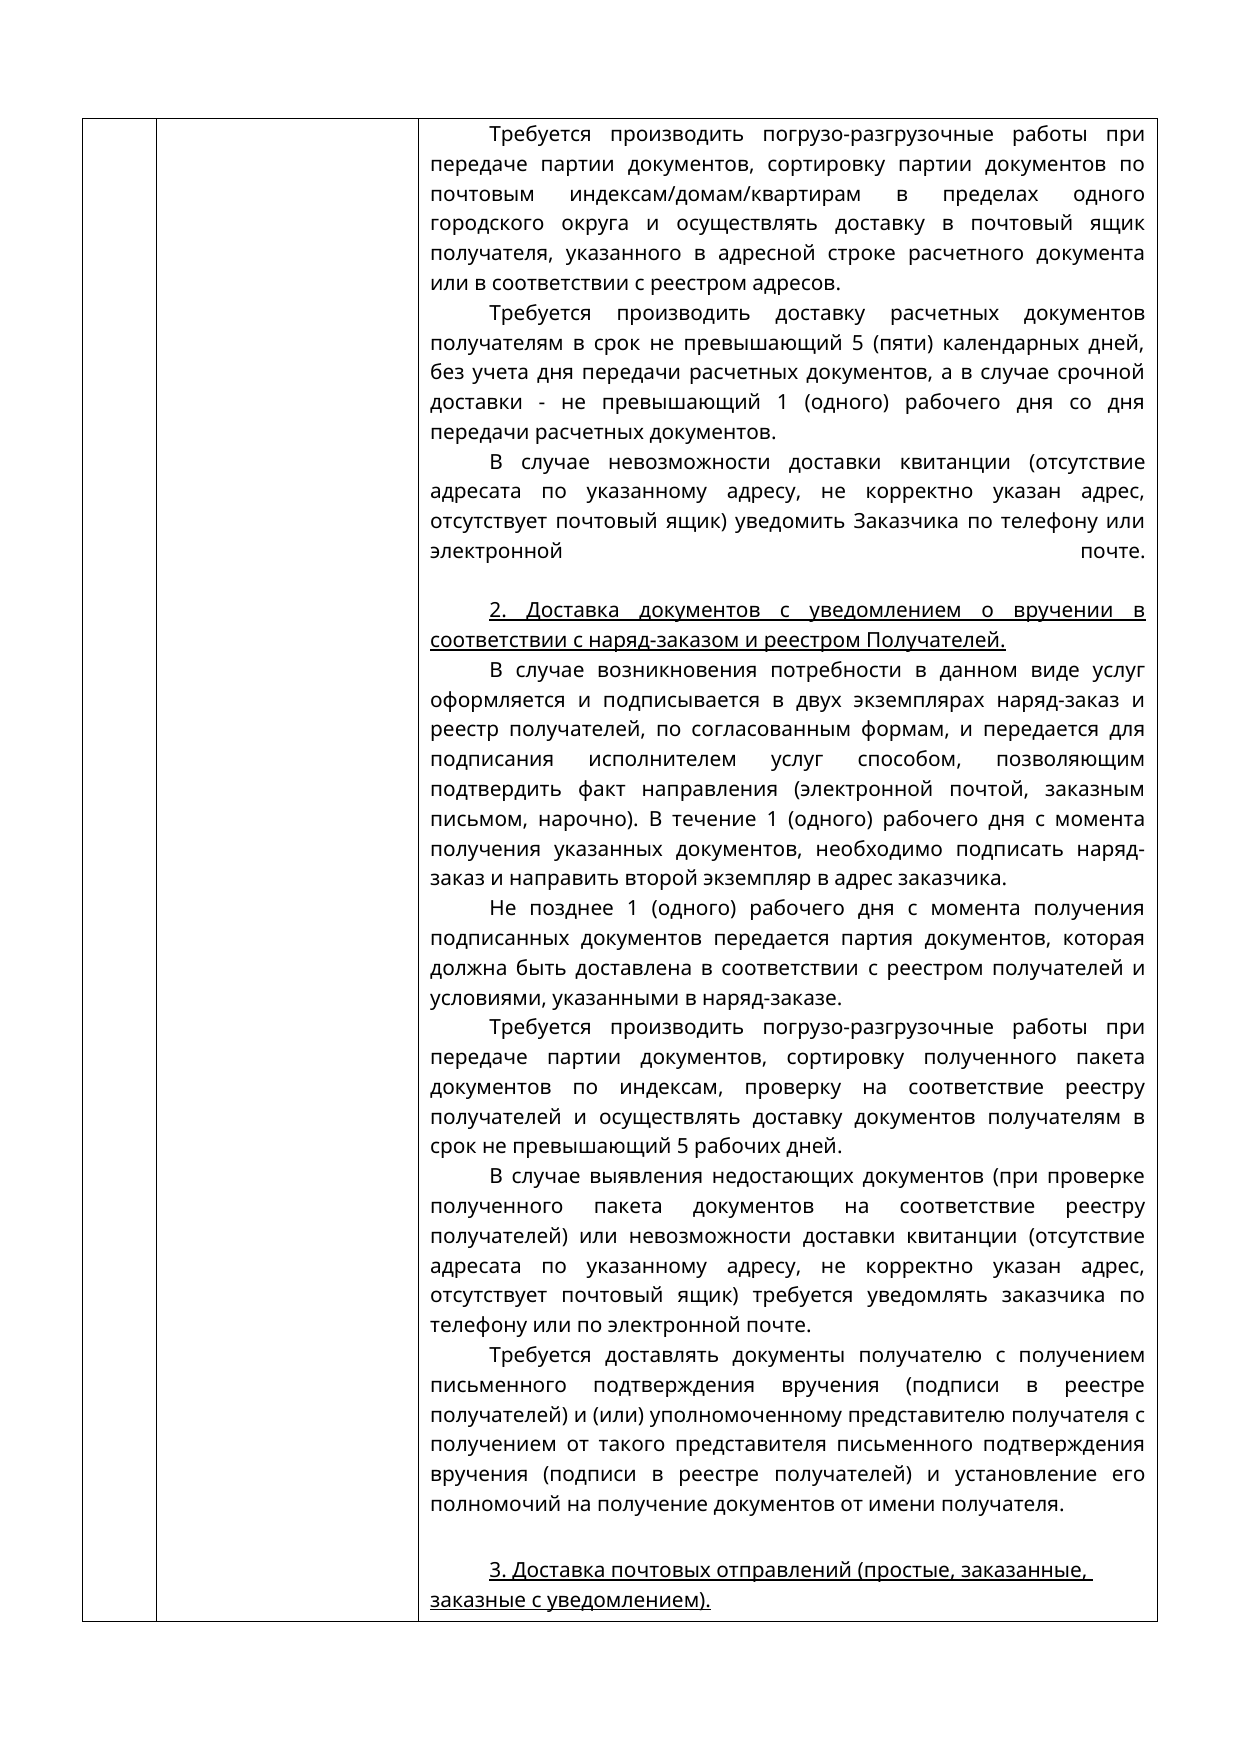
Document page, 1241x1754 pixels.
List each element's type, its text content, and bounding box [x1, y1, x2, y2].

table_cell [419, 119, 1157, 1621]
table_cell 5 [83, 119, 156, 1621]
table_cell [157, 119, 418, 1621]
